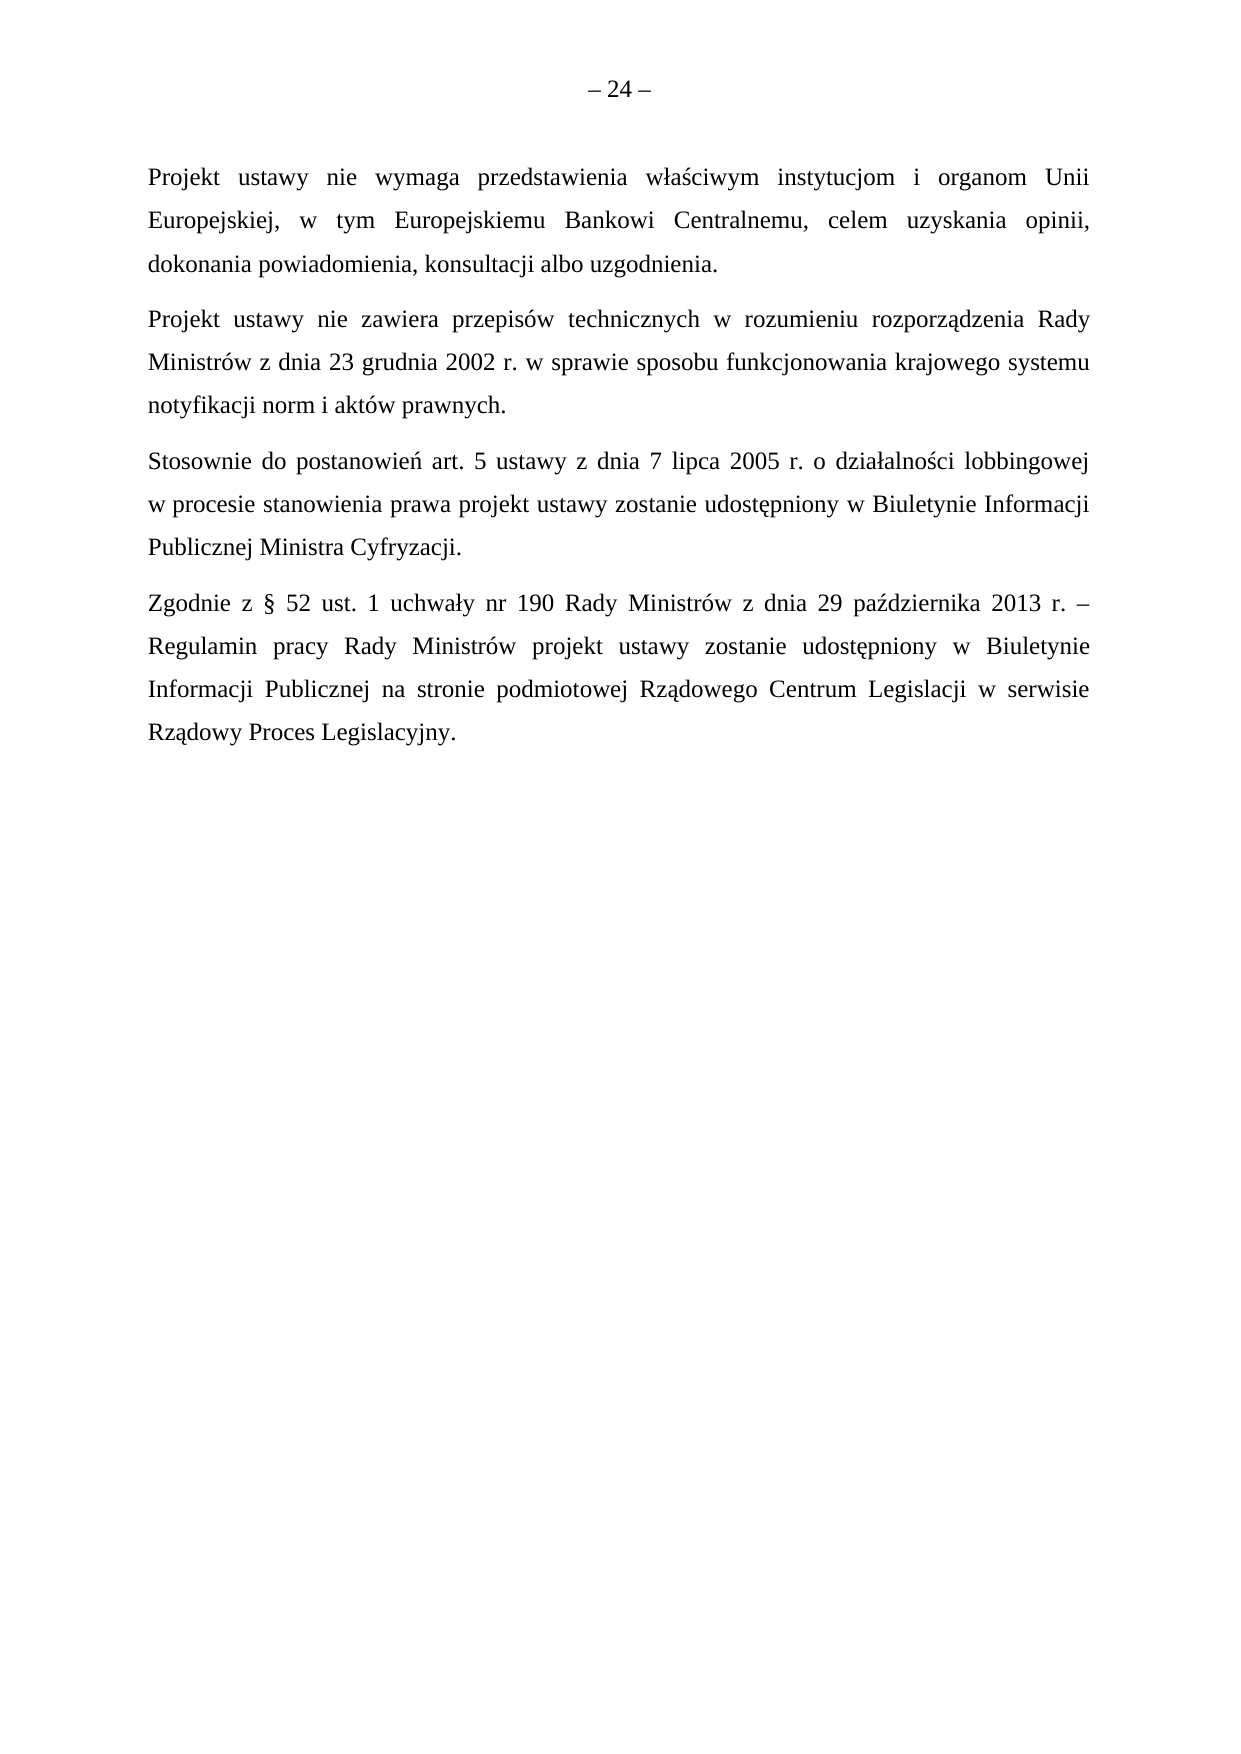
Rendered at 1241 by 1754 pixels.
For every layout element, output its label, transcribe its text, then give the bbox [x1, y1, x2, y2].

text Stosownie do postanowień art. 5 ustawy z dnia 7 lipca 2005 r. o działalności lobbingowej w procesie stanowienia prawa projekt ustawy zostanie udostępniony w Biuletynie Informacji Publicznej Ministra Cyfryzacji. [148, 446, 1091, 561]
text Projekt ustawy nie zawiera przepisów technicznych w rozumieniu rozporządzenia Rady Ministrów z dnia 23 grudnia 2002 r. w sprawie sposobu funkcjonowania krajowego systemu notyfikacji norm i aktów prawnych. [148, 304, 1091, 419]
text Zgodnie z § 52 ust. 1 uchwały nr 190 Rady Ministrów z dnia 29 października 2013 r. – Regulamin pracy Rady Ministrów projekt ustawy zostanie udostępniony w Biuletynie Informacji Publicznej na stronie podmiotowej Rządowego Centrum Legislacji w serwisie Rządowy Proces Legislacyjny. [148, 588, 1091, 746]
text Projekt ustawy nie wymaga przedstawienia właściwym instytucjom i organom Unii Europejskiej, w tym Europejskiemu Bankowi Centralnemu, celem uzyskania opinii, dokonania powiadomienia, konsultacji albo uzgodnienia. [148, 162, 1091, 277]
